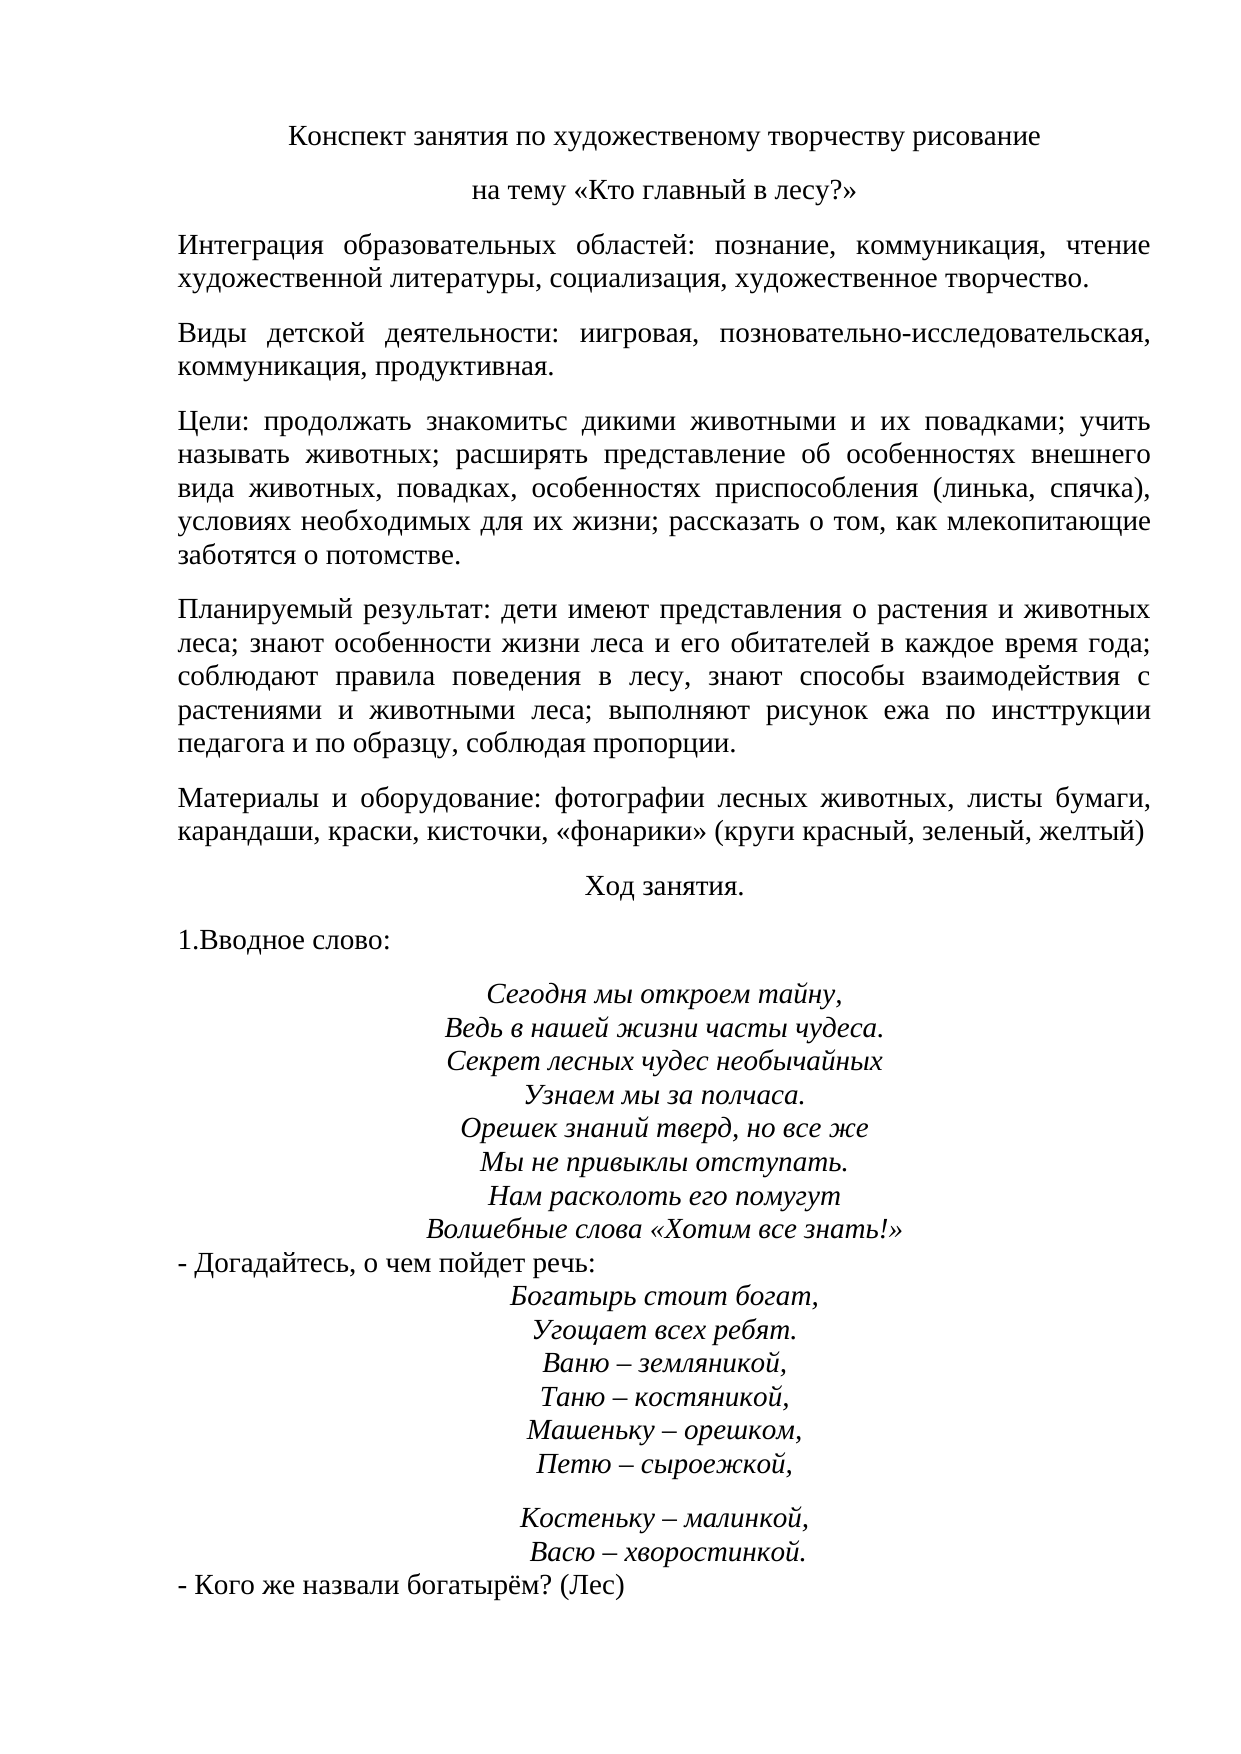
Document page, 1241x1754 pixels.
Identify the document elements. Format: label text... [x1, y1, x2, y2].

text Орешек знаний тверд, но все же [177, 1111, 1152, 1144]
text Узнаем мы за полчаса. [177, 1077, 1152, 1111]
text Богатырь стоит богат, [177, 1278, 1152, 1312]
text 1.Вводное слово: [177, 922, 1152, 956]
text Планируемый результат: дети имеют представления о растения и животных леса; знают особенности жизни леса и его обитателей в каждое время года; соблюдают правила поведения в лесу, знают способы взаимодействия с растениями и животными леса; выполняют рисунок ежа по инсттрукции педагога и по образцу, соблюдая пропорции. [177, 591, 1152, 759]
text Ваню – земляникой, [177, 1345, 1152, 1379]
text Нам расколоть его помугут [177, 1178, 1152, 1211]
text - Догадайтесь, о чем пойдет речь: [177, 1245, 1152, 1278]
text Сегодня мы откроем тайну, [177, 976, 1152, 1010]
text на тему «Кто главный в лесу?» [177, 172, 1152, 206]
text Петю – сыроежкой, [177, 1446, 1152, 1479]
text Виды детской деятельности: иигровая, позновательно-исследовательская, коммуникация, продуктивная. [177, 315, 1152, 382]
text Волшебные слова «Хотим все знать!» [177, 1211, 1152, 1245]
text Костеньку – малинкой, [177, 1500, 1152, 1534]
text Ведь в нашей жизни часты чудеса. [177, 1010, 1152, 1043]
text Материалы и оборудование: фотографии лесных животных, листы бумаги, карандаши, краски, кисточки, «фонарики» (круги красный, зеленый, желтый) [177, 780, 1152, 847]
text Ход занятия. [177, 868, 1152, 901]
text Васю – хворостинкой. [177, 1534, 1152, 1567]
text Таню – костяникой, [177, 1379, 1152, 1412]
text Интеграция образовательных областей: познание, коммуникация, чтение художественной литературы, социализация, художественное творчество. [177, 227, 1152, 294]
text Мы не привыклы отступать. [177, 1144, 1152, 1178]
text Секрет лесных чудес необычайных [177, 1043, 1152, 1077]
text Угощает всех ребят. [177, 1312, 1152, 1345]
text Конспект занятия по художественому творчеству рисование [177, 118, 1152, 152]
text Цели: продолжать знакомитьс дикими животными и их повадками; учить называть животных; расширять представление об особенностях внешнего вида животных, повадках, особенностях приспособления (линька, спячка), условиях необходимых для их жизни; рассказать о том, как млекопитающие заботятся о потомстве. [177, 403, 1152, 570]
text - Кого же назвали богатырём? (Лес) [177, 1567, 1152, 1601]
text Машеньку – орешком, [177, 1412, 1152, 1446]
